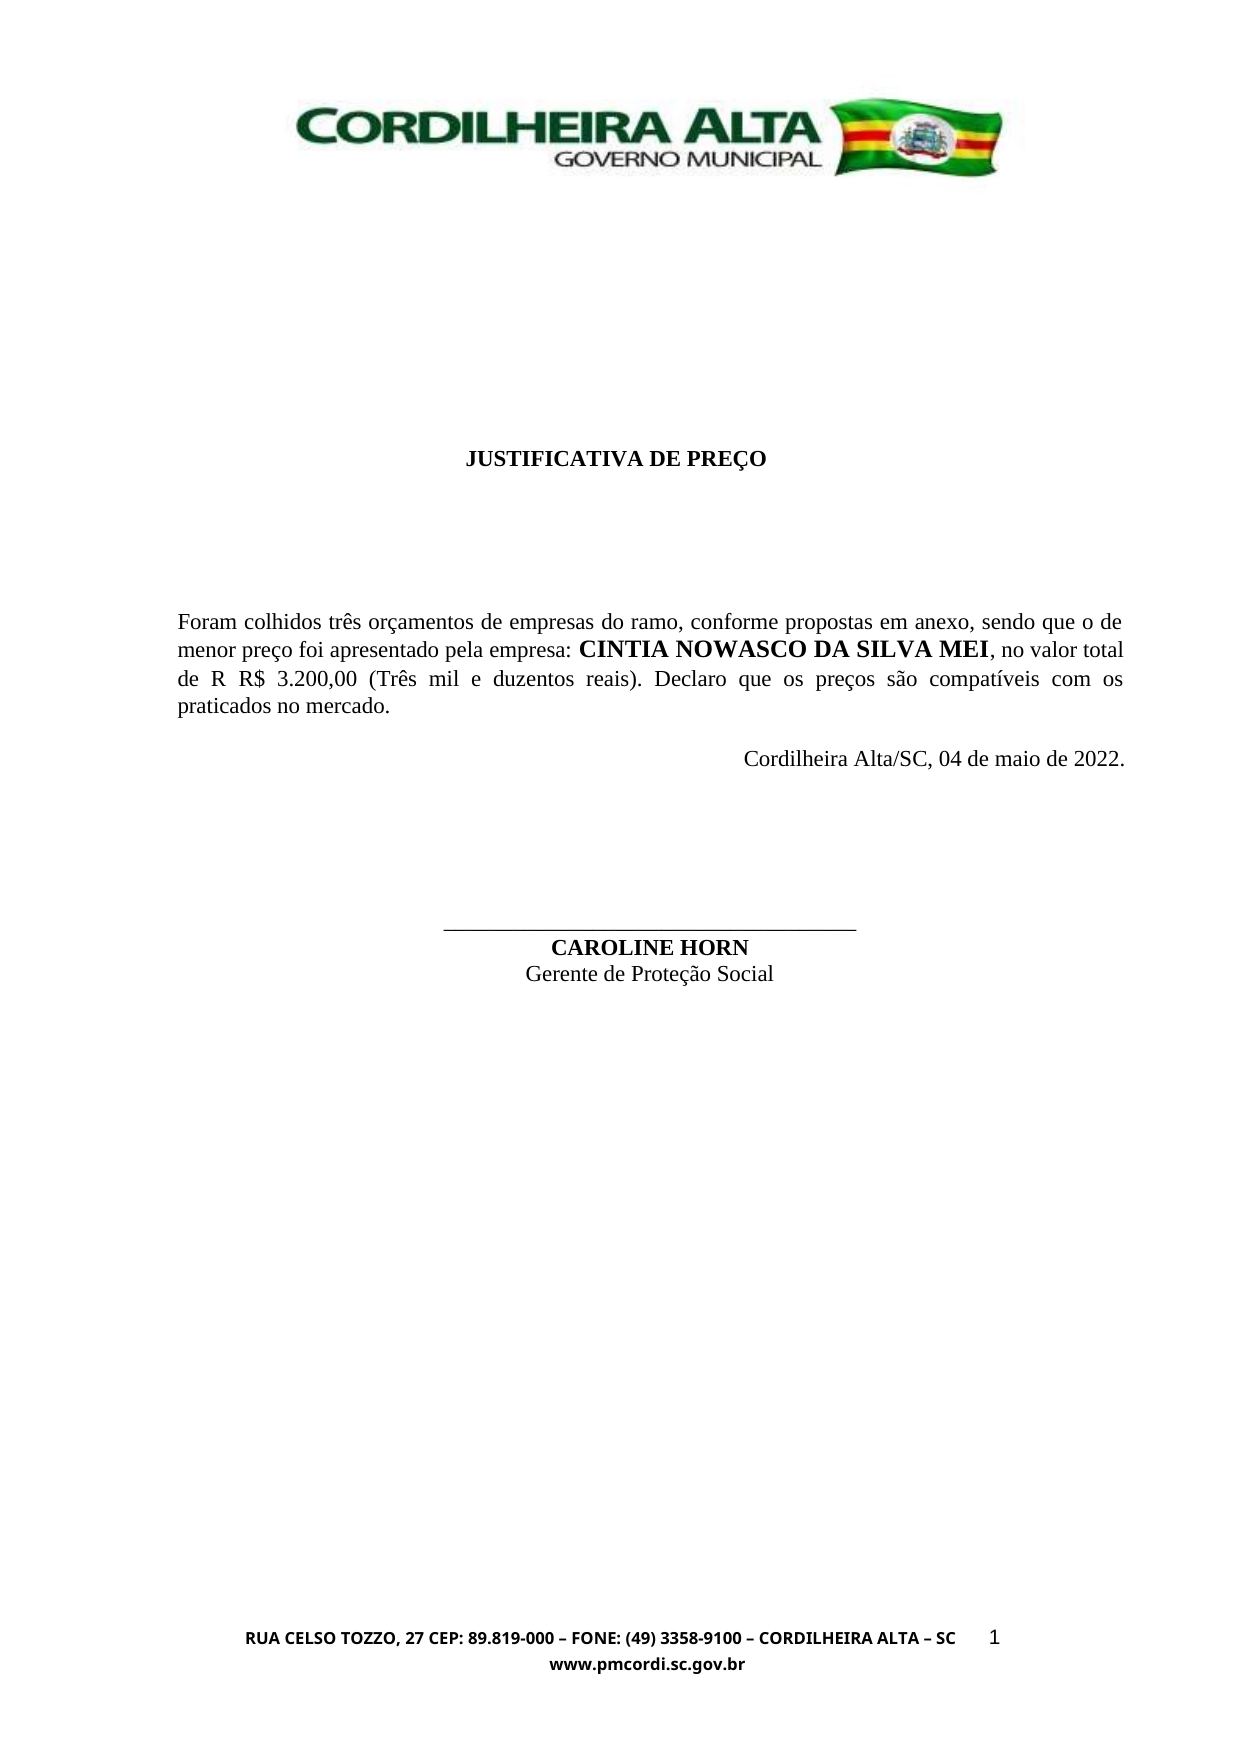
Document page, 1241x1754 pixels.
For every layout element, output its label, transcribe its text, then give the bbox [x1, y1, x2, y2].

text Foram colhidos três orçamentos de empresas do ramo, conforme propostas em anexo, sendo que o de menor preço foi apresentado pela empresa: CINTIA NOWASCO DA SILVA MEI, no valor total de R R$ 3.200,00 (Três mil e duzentos reais). Declaro que os preços são compatíveis com os praticados no mercado. [177, 608, 1124, 718]
text CAROLINE HORN [177, 934, 1122, 960]
text ____________________________________ [177, 908, 1122, 934]
text Gerente de Proteção Social [177, 960, 1122, 987]
text JUSTIFICATIVA DE PREÇO [177, 445, 1122, 472]
picture [273, 75, 1026, 202]
text Cordilheira Alta/SC, 04 de maio de 2022. [177, 745, 1125, 771]
